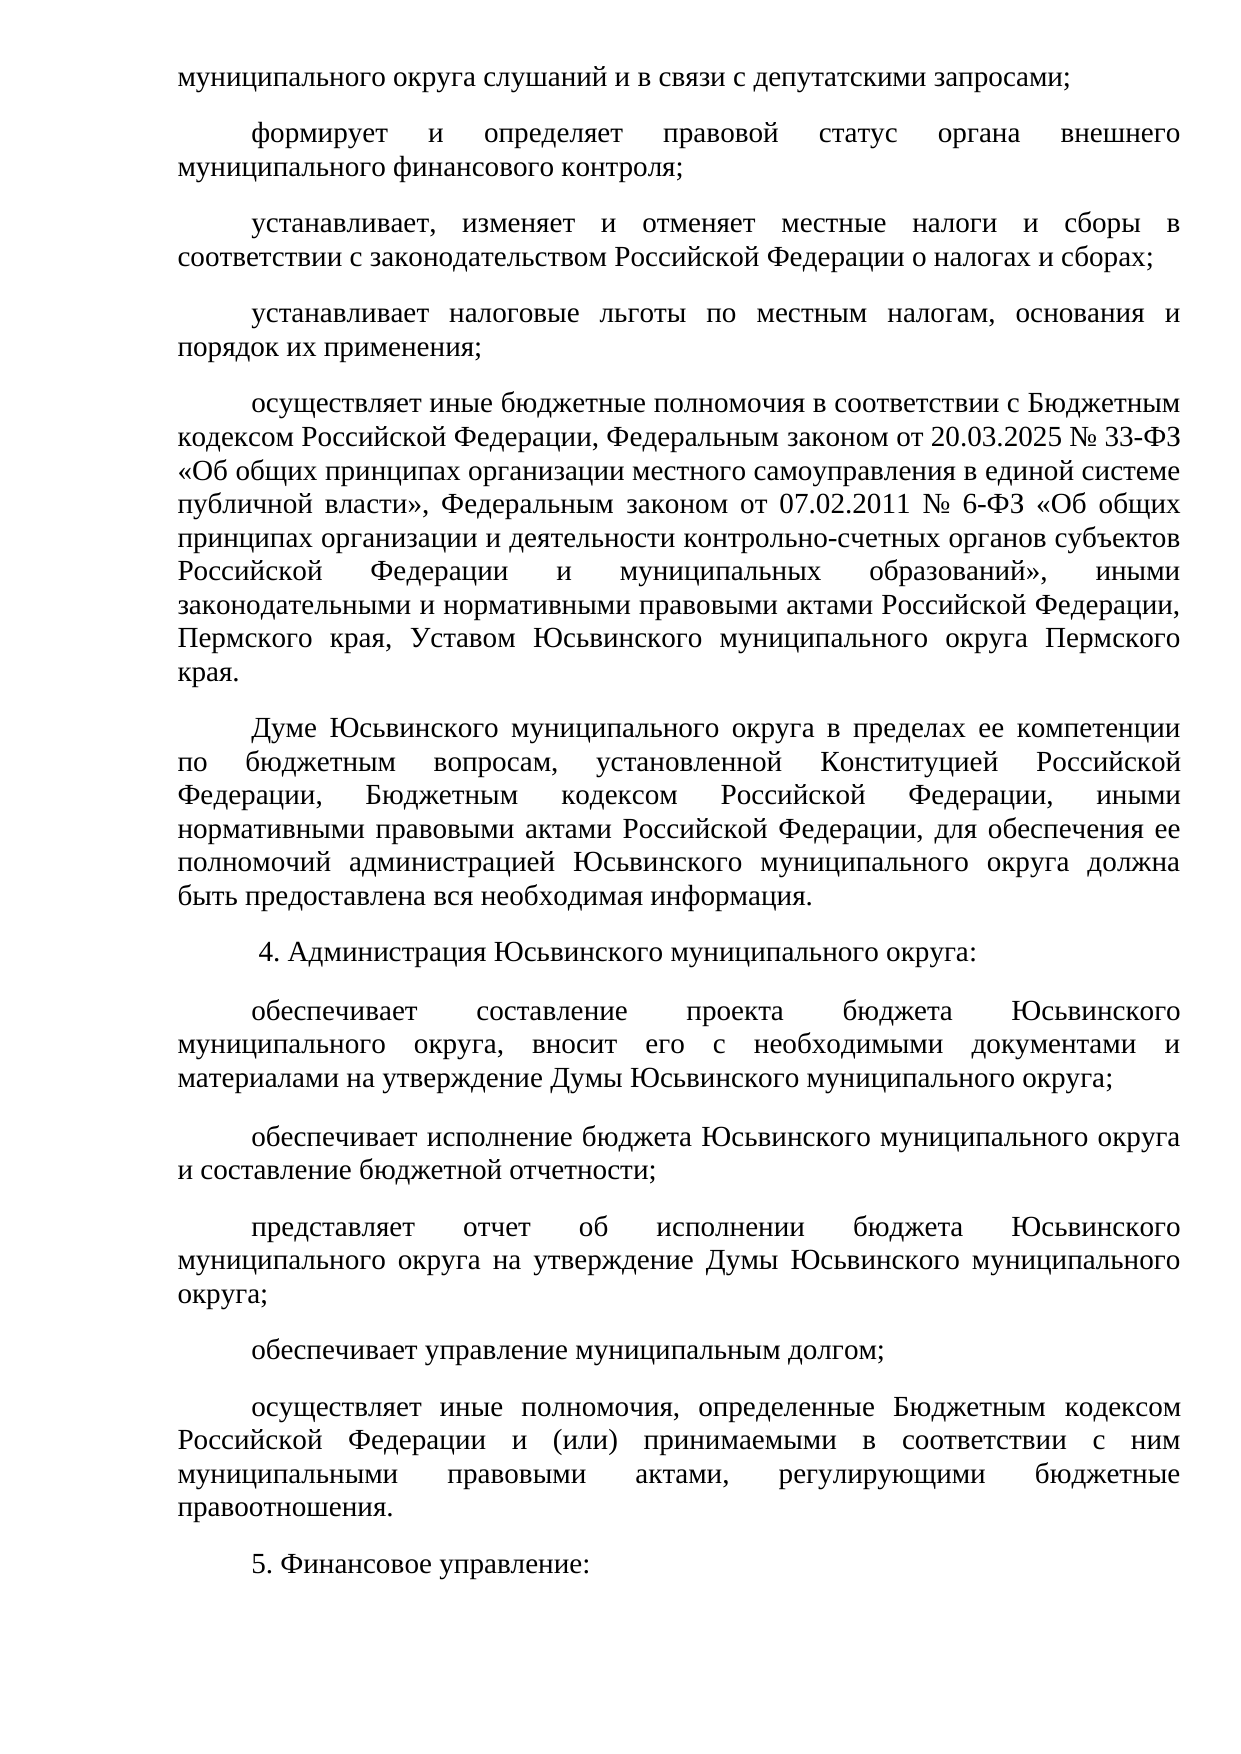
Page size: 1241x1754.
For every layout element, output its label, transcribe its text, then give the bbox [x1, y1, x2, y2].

text обеспечивает управление муниципальным долгом; [177, 1332, 1181, 1366]
text представляет отчет об исполнении бюджета Юсьвинского муниципального округа на утверждение Думы Юсьвинского муниципального округа; [177, 1209, 1181, 1309]
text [177, 59, 1181, 93]
text 5. Финансовое управление: [177, 1546, 1181, 1579]
text устанавливает, изменяет и отменяет местные налоги и сборы в соответствии с законодательством Российской Федерации о налогах и сборах; [177, 206, 1181, 273]
text устанавливает налоговые льготы по местным налогам, основания и порядок их применения; [177, 296, 1181, 363]
text обеспечивает составление проекта бюджета Юсьвинского муниципального округа, вносит его с необходимыми документами и материалами на утверждение Думы Юсьвинского муниципального округа; [177, 993, 1181, 1094]
text осуществляет иные бюджетные полномочия в соответствии с Бюджетным кодексом Российской Федерации, Федеральным законом от 20.03.2025 № 33-ФЗ «Об общих принципах организации местного самоуправления в единой системе публичной власти», Федеральным законом от 07.02.2011 № 6-ФЗ «Об общих принципах организации и деятельности контрольно-счетных органов субъектов Российской Федерации и муниципальных образований», иными законодательными и нормативными правовыми актами Российской Федерации, Пермского края, Уставом Юсьвинского муниципального округа Пермского края. [177, 386, 1181, 687]
text формирует и определяет правовой статус органа внешнего муниципального финансового контроля; [177, 116, 1181, 183]
text осуществляет иные полномочия, определенные Бюджетным кодексом Российской Федерации и (или) принимаемыми в соответствии с ним муниципальными правовыми актами, регулирующими бюджетные правоотношения. [177, 1389, 1181, 1523]
text Думе Юсьвинского муниципального округа в пределах ее компетенции по бюджетным вопросам, установленной Конституцией Российской Федерации, Бюджетным кодексом Российской Федерации, иными нормативными правовыми актами Российской Федерации, для обеспечения ее полномочий администрацией Юсьвинского муниципального округа должна быть предоставлена вся необходимая информация. [177, 710, 1181, 912]
text 4. Администрация Юсьвинского муниципального округа: [177, 934, 1181, 968]
text обеспечивает исполнение бюджета Юсьвинского муниципального округа и составление бюджетной отчетности; [177, 1119, 1181, 1186]
